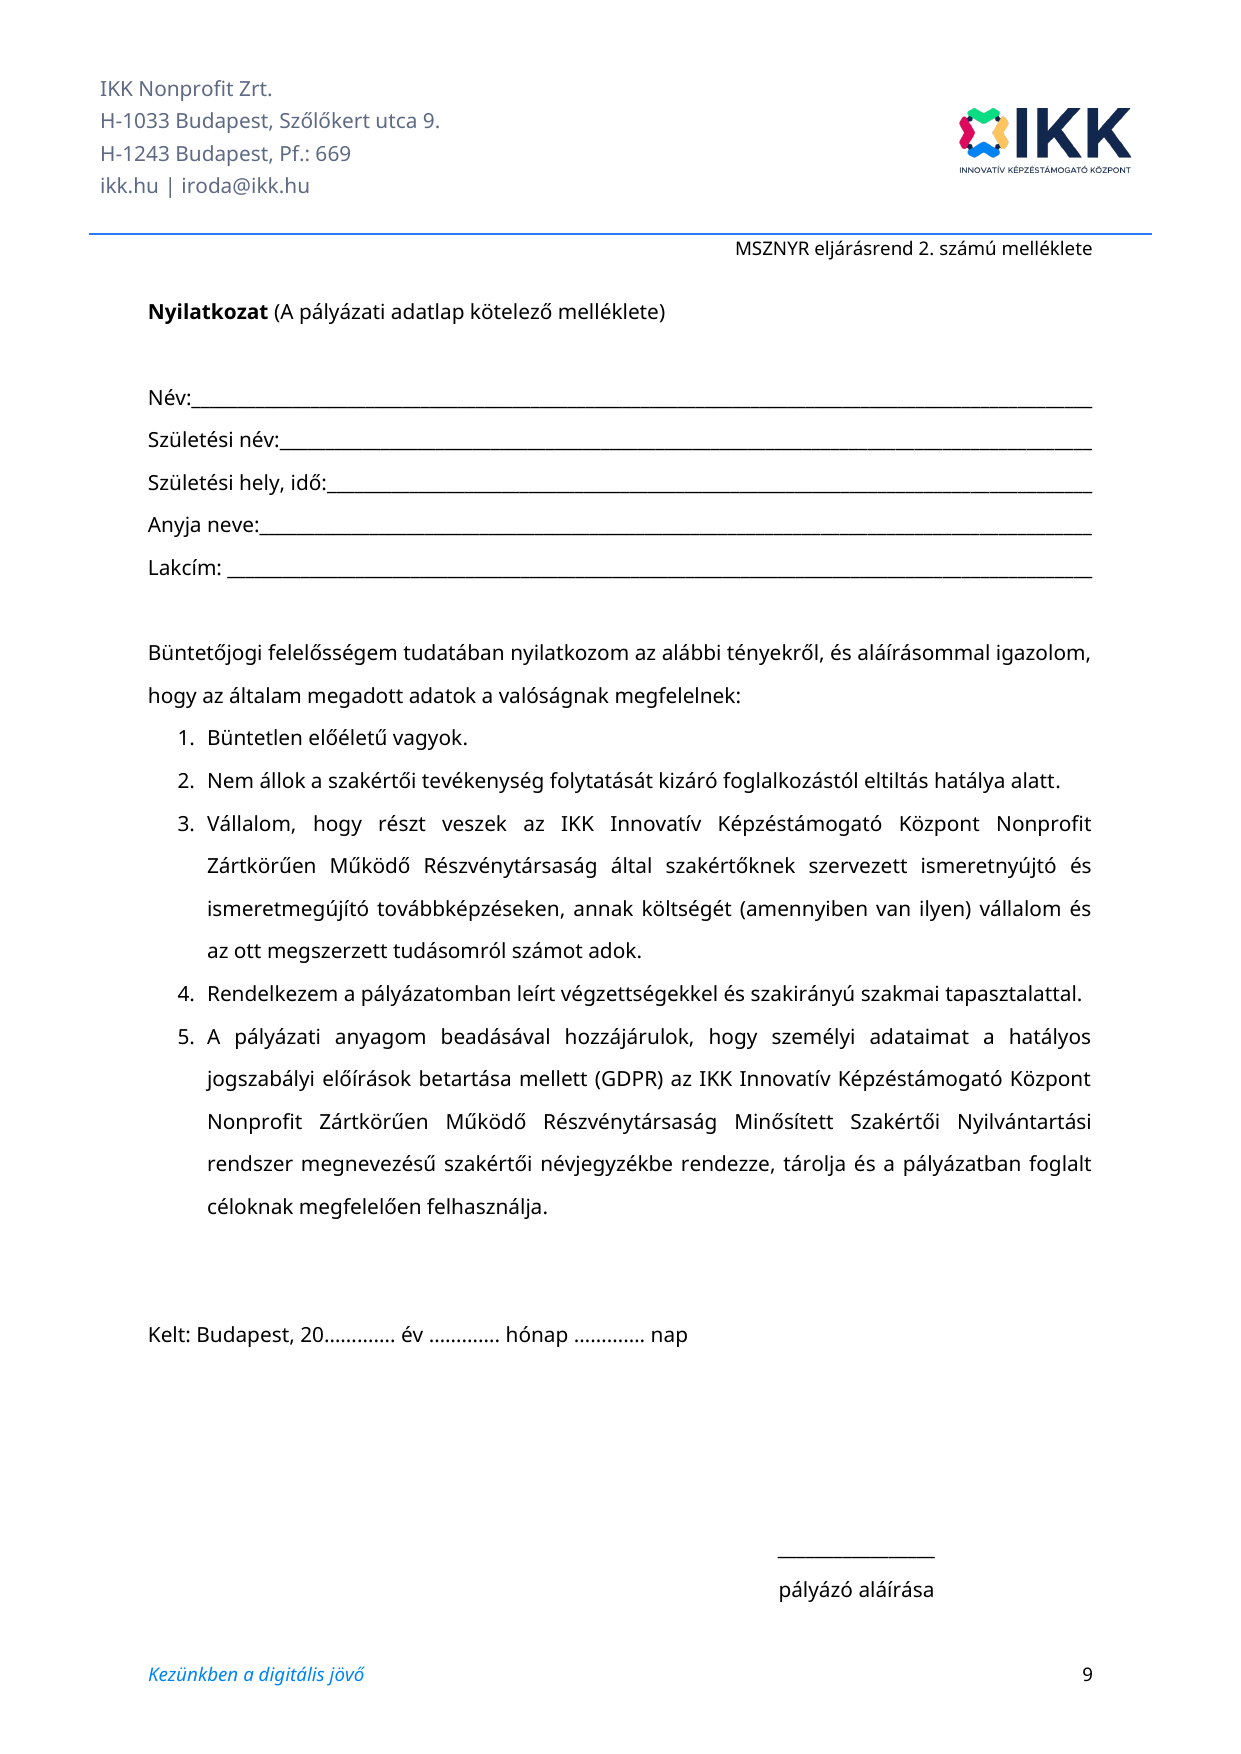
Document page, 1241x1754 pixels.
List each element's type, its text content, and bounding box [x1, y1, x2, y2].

text Kelt: Budapest, 20…………. év …………. hónap …………. nap [148, 1320, 1092, 1348]
picture [959, 108, 1132, 173]
text Nyilatkozat (A pályázati adatlap kötelező melléklete) [148, 297, 1092, 326]
text Büntetőjogi felelősségem tudatában nyilatkozom az alábbi tényekről, és aláírásommal igazolom, hogy az általam megadott adatok a valóságnak megfelelnek: [148, 638, 1092, 709]
text Születési hely, idő: [148, 468, 1092, 496]
text Név: [148, 383, 1092, 411]
list Büntetlen előéletű vagyok. [177, 723, 1092, 752]
list Vállalom, hogy részt veszek az IKK Innovatív Képzéstámogató Központ Nonprofit Zártkörűen Működő Részvénytársaság által szakértőknek szervezett ismeretnyújtó és ismeretmegújító továbbképzéseken, annak költségét (amennyiben van ilyen) vállalom és az ott megszerzett tudásomról számot adok. [177, 809, 1092, 965]
text Anyja neve: [148, 511, 1092, 539]
text Születési név: [148, 425, 1092, 454]
text Lakcím: [148, 553, 1092, 582]
list Nem állok a szakértői tevékenység folytatását kizáró foglalkozástól eltiltás hatálya alatt. [177, 766, 1092, 794]
list Rendelkezem a pályázatomban leírt végzettségekkel és szakirányú szakmai tapasztalattal. [177, 979, 1092, 1008]
list A pályázati anyagom beadásával hozzájárulok, hogy személyi adataimat a hatályos jogszabályi előírások betartása mellett (GDPR) az IKK Innovatív Képzéstámogató Központ Nonprofit Zártkörűen Működő Részvénytársaság Minősített Szakértői Nyilvántartási rendszer megnevezésű szakértői névjegyzékbe rendezze, tárolja és a pályázatban foglalt céloknak megfelelően felhasználja. [177, 1022, 1092, 1221]
text _________________ [620, 1533, 1092, 1561]
text pályázó aláírása [620, 1576, 1092, 1604]
